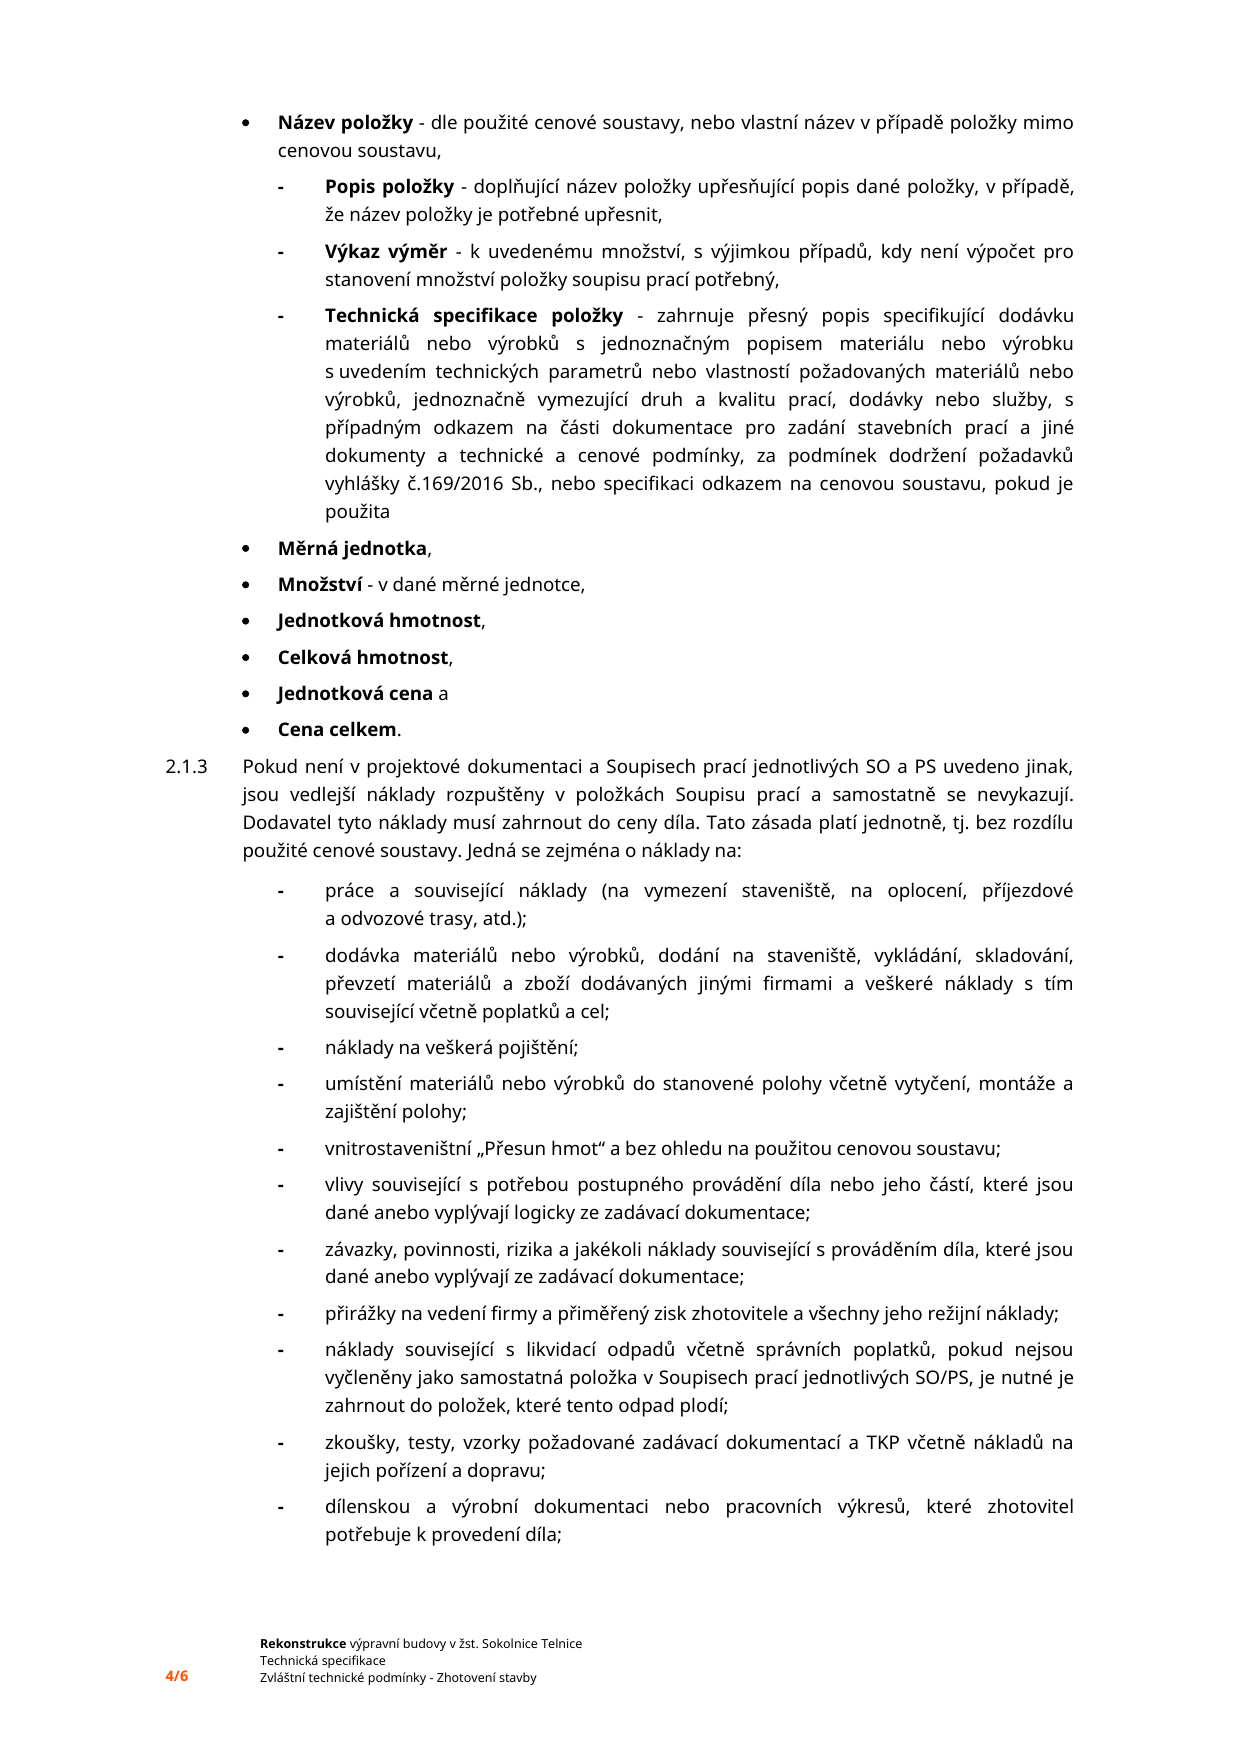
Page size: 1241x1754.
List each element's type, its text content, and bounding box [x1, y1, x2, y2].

text Celková hmotnost, [242, 644, 1075, 669]
text závazky, povinnosti, rizika a jakékoli náklady související s prováděním díla, které jsou dané anebo vyplývají ze zadávací dokumentace; [278, 1236, 1075, 1289]
text práce a související náklady (na vymezení staveniště, na oplocení, příjezdové a odvozové trasy, atd.); [278, 878, 1075, 931]
text Název položky - dle použité cenové soustavy, nebo vlastní název v případě položky mimo cenovou soustavu, [242, 109, 1075, 163]
text přirážky na vedení firmy a přiměřený zisk zhotovitele a všechny jeho režijní náklady; [278, 1300, 1075, 1326]
text vlivy související s potřebou postupného provádění díla nebo jeho částí, které jsou dané anebo vyplývají logicky ze zadávací dokumentace; [278, 1171, 1075, 1225]
text vnitrostaveništní „Přesun hmot“ a bez ohledu na použitou cenovou soustavu; [278, 1135, 1075, 1161]
text Množství - v dané měrné jednotce, [242, 571, 1075, 597]
text náklady související s likvidací odpadů včetně správních poplatků, pokud nejsou vyčleněny jako samostatná položka v Soupisech prací jednotlivých SO/PS, je nutné je zahrnout do položek, které tento odpad plodí; [278, 1337, 1075, 1418]
text dodávka materiálů nebo výrobků, dodání na staveniště, vykládání, skladování, převzetí materiálů a zboží dodávaných jinými firmami a veškeré náklady s tím související včetně poplatků a cel; [278, 942, 1075, 1023]
text Cena celkem. [242, 717, 1075, 742]
text Pokud není v projektové dokumentaci a Soupisech prací jednotlivých SO a PS uvedeno jinak, jsou vedlejší náklady rozpuštěny v položkách Soupisu prací a samostatně se nevykazují. Dodavatel tyto náklady musí zahrnout do ceny díla. Tato zásada platí jednotně, tj. bez rozdílu použité cenové soustavy. Jedná se zejména o náklady na: [165, 753, 1075, 863]
text Měrná jednotka, [242, 535, 1075, 560]
text Popis položky - doplňující název položky upřesňující popis dané položky, v případě, že název položky je potřebné upřesnit, [278, 174, 1075, 227]
text náklady na veškerá pojištění; [278, 1034, 1075, 1060]
text Jednotková hmotnost, [242, 608, 1075, 633]
text Výkaz výměr - k uvedenému množství, s výjimkou případů, kdy není výpočet pro stanovení množství položky soupisu prací potřebný, [278, 238, 1075, 292]
text dílenskou a výrobní dokumentaci nebo pracovních výkresů, které zhotovitel potřebuje k provedení díla; [278, 1493, 1075, 1547]
text Jednotková cena a [242, 680, 1075, 706]
text umístění materiálů nebo výrobků do stanovené polohy včetně vytyčení, montáže a zajištění polohy; [278, 1071, 1075, 1124]
text Technická specifikace položky - zahrnuje přesný popis specifikující dodávku materiálů nebo výrobků s jednoznačným popisem materiálu nebo výrobku s uvedením technických parametrů nebo vlastností požadovaných materiálů nebo výrobků, jednoznačně vymezující druh a kvalitu prací, dodávky nebo služby, s případným odkazem na části dokumentace pro zadání stavebních prací a jiné dokumenty a technické a cenové podmínky, za podmínek dodržení požadavků vyhlášky č.169/2016 Sb., nebo specifikaci odkazem na cenovou soustavu, pokud je použita [278, 302, 1075, 524]
text zkoušky, testy, vzorky požadované zadávací dokumentací a TKP včetně nákladů na jejich pořízení a dopravu; [278, 1429, 1075, 1482]
